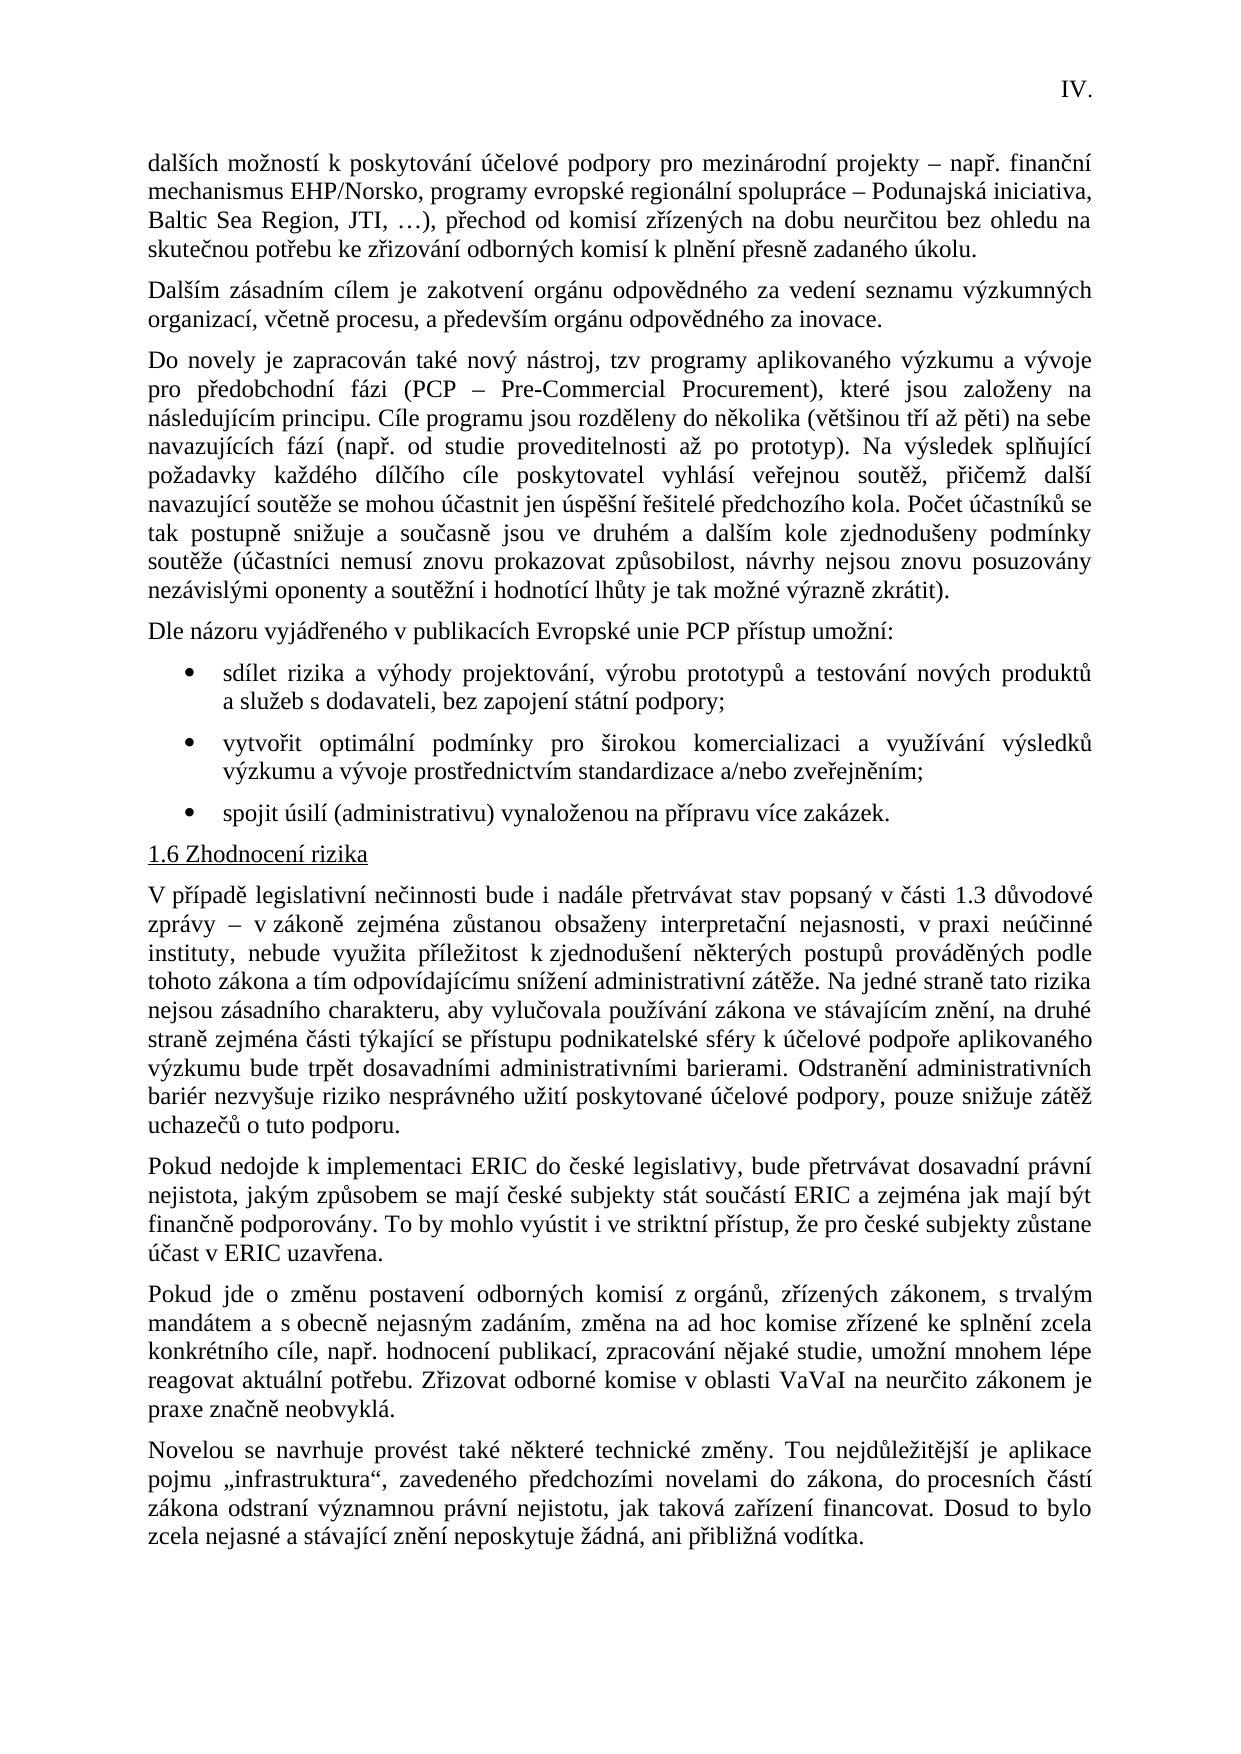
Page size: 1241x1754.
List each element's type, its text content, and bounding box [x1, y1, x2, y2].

list vytvořit optimální podmínky pro širokou komercializaci a využívání výsledků výzkumu a vývoje prostřednictvím standardizace a/nebo zveřejněním; [185, 728, 1093, 785]
text 1.6 Zhodnocení rizika [148, 839, 1093, 868]
list sdílet rizika a výhody projektování, výrobu prototypů a testování nových produktů a služeb s dodavateli, bez zapojení státní podpory; [185, 658, 1093, 715]
text V případě legislativní nečinnosti bude i nadále přetrvávat stav popsaný v části 1.3 důvodové zprávy – v zákoně zejména zůstanou obsaženy interpretační nejasnosti, v praxi neúčinné instituty, nebude využita příležitost k zjednodušení některých postupů prováděných podle tohoto zákona a tím odpovídajícímu snížení administrativní zátěže. Na jedné straně tato rizika nejsou zásadního charakteru, aby vylučovala používání zákona ve stávajícím znění, na druhé straně zejména části týkající se přístupu podnikatelské sféry k účelové podpoře aplikovaného výzkumu bude trpět dosavadními administrativními barierami. Odstranění administrativních bariér nezvyšuje riziko nesprávného užití poskytované účelové podpory, pouze snižuje zátěž uchazečů o tuto podporu. [148, 880, 1093, 1139]
text Do novely je zapracován také nový nástroj, tzv programy aplikovaného výzkumu a vývoje pro předobchodní fázi (PCP – Pre-Commercial Procurement), které jsou založeny na následujícím principu. Cíle programu jsou rozděleny do několika (většinou tří až pěti) na sebe navazujících fází (např. od studie proveditelnosti až po prototyp). Na výsledek splňující požadavky každého dílčího cíle poskytovatel vyhlásí veřejnou soutěž, přičemž další navazující soutěže se mohou účastnit jen úspěšní řešitelé předchozího kola. Počet účastníků se tak postupně snižuje a současně jsou ve druhém a dalším kole zjednodušeny podmínky soutěže (účastníci nemusí znovu prokazovat způsobilost, návrhy nejsou znovu posuzovány nezávislými oponenty a soutěžní i hodnotící lhůty je tak možné výrazně zkrátit). [148, 345, 1093, 604]
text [148, 148, 1093, 263]
list spojit úsilí (administrativu) vynaloženou na přípravu více zakázek. [185, 798, 1093, 826]
text Novelou se navrhuje provést také některé technické změny. Tou nejdůležitější je aplikace pojmu „infrastruktura“, zavedeného předchozími novelami do zákona, do procesních částí zákona odstraní významnou právní nejistotu, jak taková zařízení financovat. Dosud to bylo zcela nejasné a stávající znění neposkytuje žádná, ani přibližná vodítka. [148, 1435, 1093, 1550]
text Dalším zásadním cílem je zakotvení orgánu odpovědného za vedení seznamu výzkumných organizací, včetně procesu, a především orgánu odpovědného za inovace. [148, 275, 1093, 333]
text Pokud jde o změnu postavení odborných komisí z orgánů, zřízených zákonem, s trvalým mandátem a s obecně nejasným zadáním, změna na ad hoc komise zřízené ke splnění zcela konkrétního cíle, např. hodnocení publikací, zpracování nějaké studie, umožní mnohem lépe reagovat aktuální potřebu. Zřizovat odborné komise v oblasti VaVaI na neurčito zákonem je praxe značně neobvyklá. [148, 1279, 1093, 1423]
text Pokud nedojde k implementaci ERIC do české legislativy, bude přetrvávat dosavadní právní nejistota, jakým způsobem se mají české subjekty stát součástí ERIC a zejména jak mají být finančně podporovány. To by mohlo vyústit i ve striktní přístup, že pro české subjekty zůstane účast v ERIC uzavřena. [148, 1151, 1093, 1266]
text Dle názoru vyjádřeného v publikacích Evropské unie PCP přístup umožní: [148, 616, 1093, 645]
